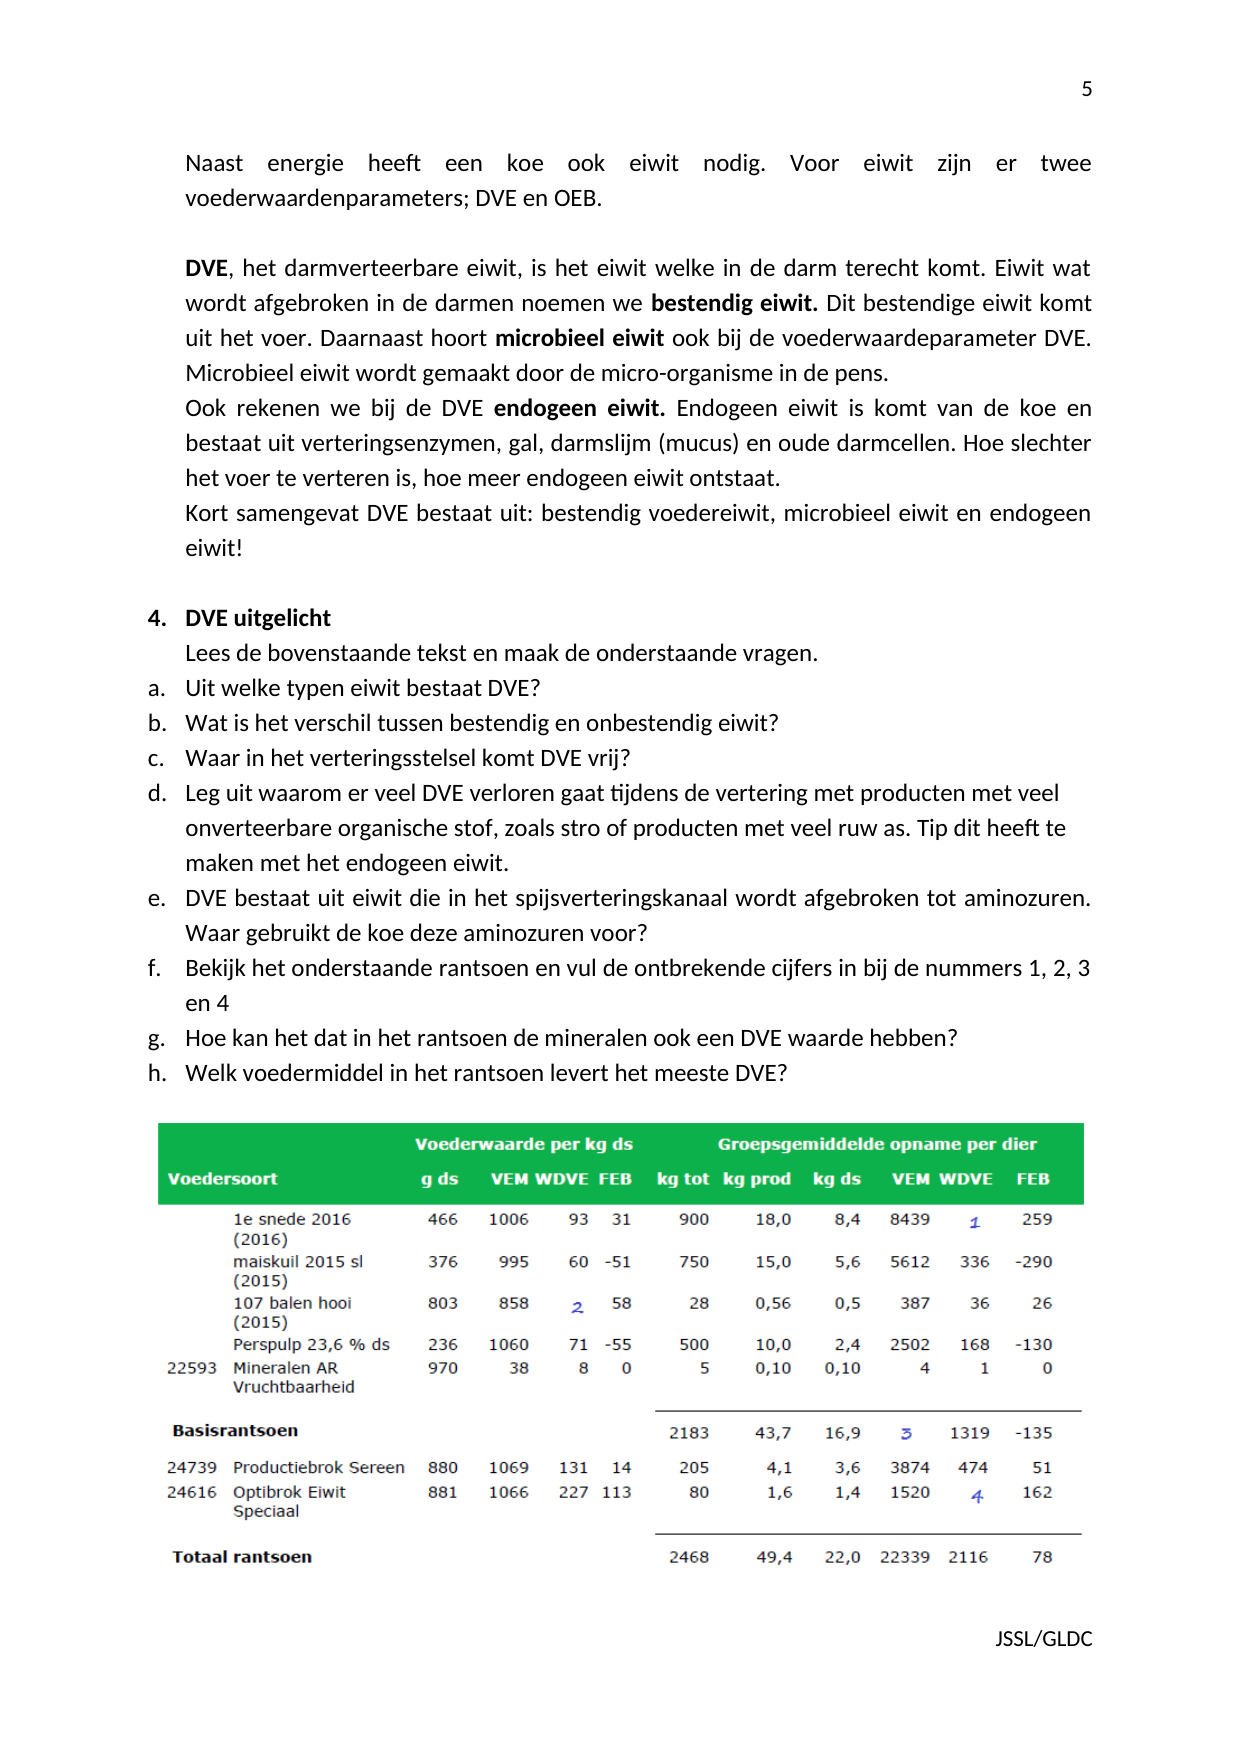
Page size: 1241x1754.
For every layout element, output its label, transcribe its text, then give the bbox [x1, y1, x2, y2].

list DVE, het darmverteerbare eiwit, is het eiwit welke in de darm terecht komt. Eiwit wat wordt afgebroken in de darmen noemen we bestendig eiwit. Dit bestendige eiwit komt uit het voer. Daarnaast hoort microbieel eiwit ook bij de voederwaardeparameter DVE. Microbieel eiwit wordt gemaakt door de micro-organisme in de pens. [185, 253, 1093, 388]
list Ook rekenen we bij de DVE endogeen eiwit. Endogeen eiwit is komt van de koe en bestaat uit verteringsenzymen, gal, darmslijm (mucus) en oude darmcellen. Hoe slechter het voer te verteren is, hoe meer endogeen eiwit ontstaat. [185, 393, 1093, 493]
list Leg uit waarom er veel DVE verloren gaat tijdens de vertering met producten met veel onverteerbare organische stof, zoals stro of producten met veel ruw as. Tip dit heeft te maken met het endogeen eiwit. [148, 778, 1093, 878]
list Bekijk het onderstaande rantsoen en vul de ontbrekende cijfers in bij de nummers 1, 2, 3 en 4 [148, 953, 1093, 1018]
list DVE uitgelicht [148, 603, 1093, 633]
list Naast energie heeft een koe ook eiwit nodig. Voor eiwit zijn er twee voederwaardenparameters; DVE en OEB. [185, 148, 1093, 213]
list Hoe kan het dat in het rantsoen de mineralen ook een DVE waarde hebben? [148, 1023, 1093, 1053]
list Uit welke typen eiwit bestaat DVE? [148, 673, 1093, 703]
list Welk voedermiddel in het rantsoen levert het meeste DVE? [148, 1058, 1093, 1088]
list Waar in het verteringsstelsel komt DVE vrij? [148, 743, 1093, 773]
picture [147, 1113, 1093, 1575]
list Lees de bovenstaande tekst en maak de onderstaande vragen. [185, 638, 1093, 668]
list DVE bestaat uit eiwit die in het spijsverteringskanaal wordt afgebroken tot aminozuren. Waar gebruikt de koe deze aminozuren voor? [148, 883, 1093, 948]
list Kort samengevat DVE bestaat uit: bestendig voedereiwit, microbieel eiwit en endogeen eiwit! [185, 498, 1093, 563]
list Wat is het verschil tussen bestendig en onbestendig eiwit? [148, 708, 1093, 738]
